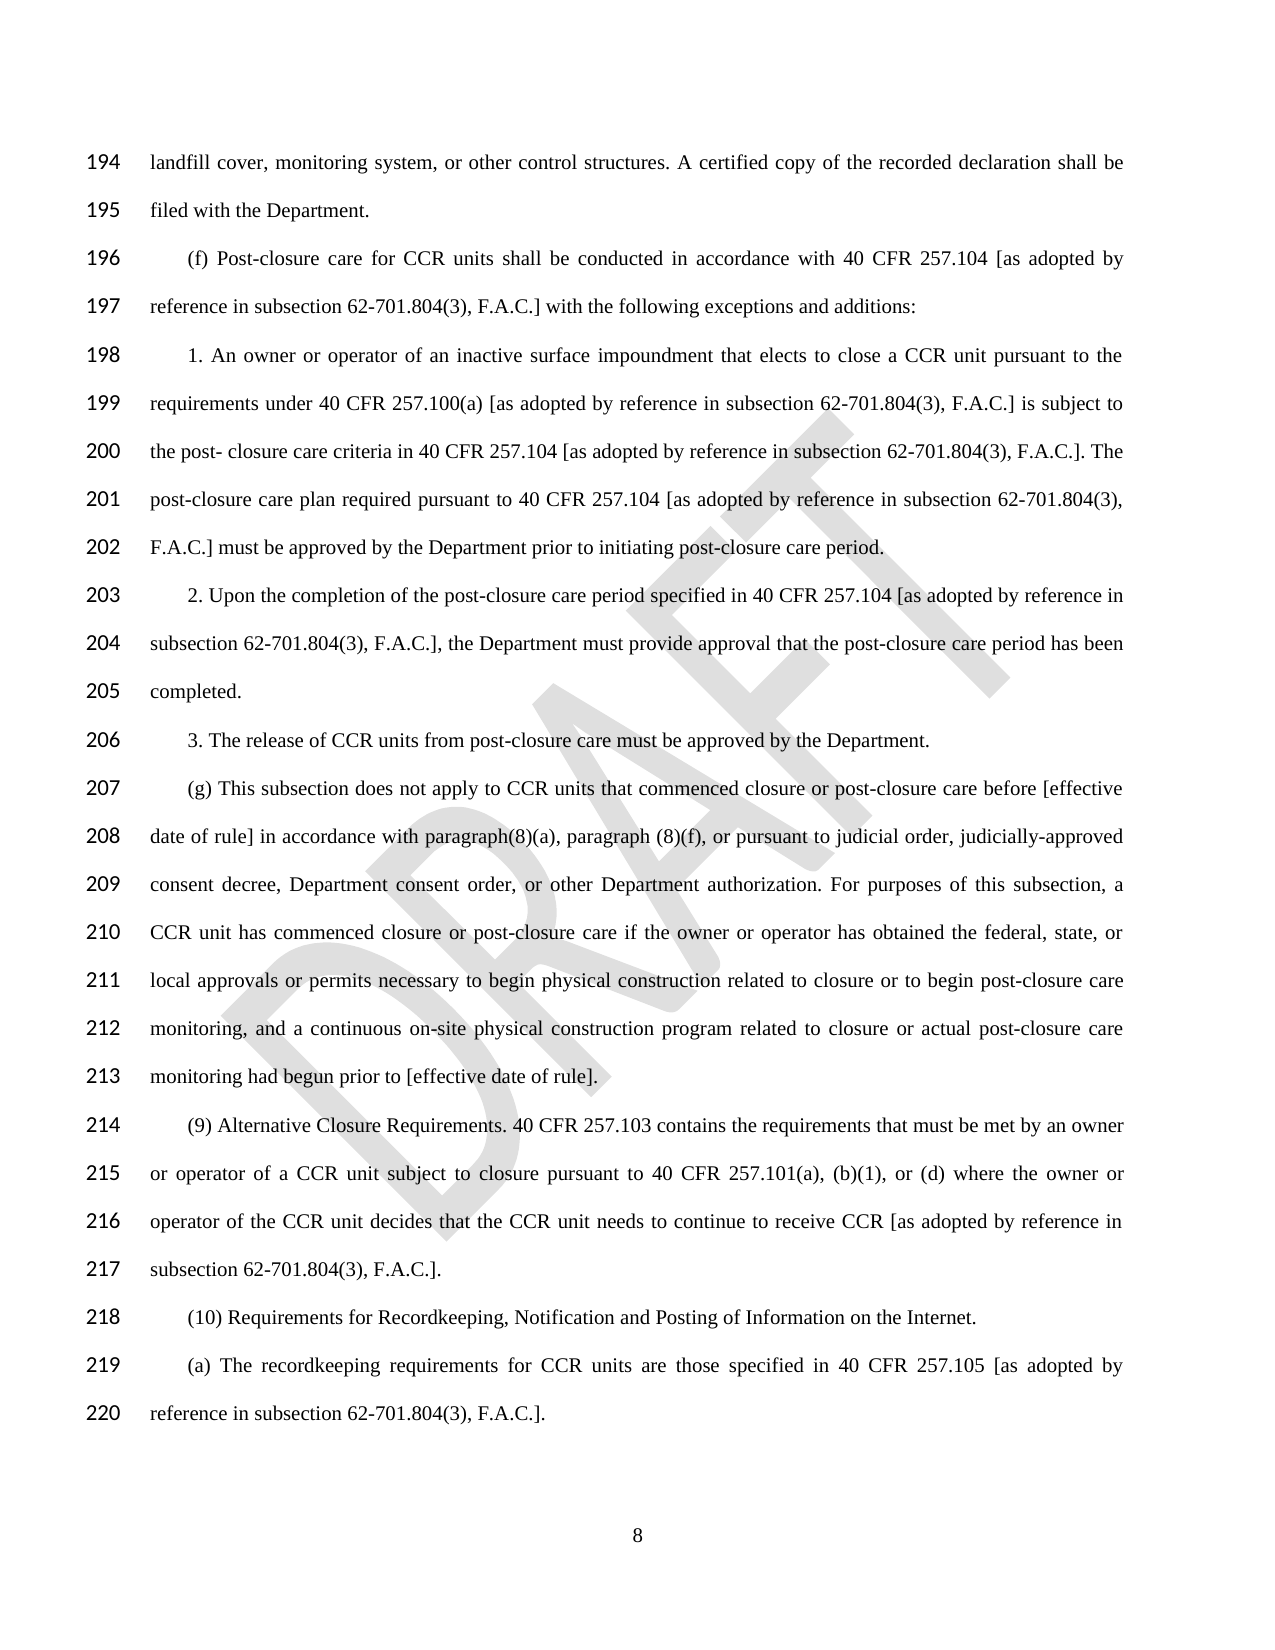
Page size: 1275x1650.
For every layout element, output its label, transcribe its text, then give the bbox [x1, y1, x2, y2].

text 3. The release of CCR units from post-closure care must be approved by the Department. [150, 727, 1125, 752]
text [150, 150, 1125, 222]
text (a) The recordkeeping requirements for CCR units are those specified in 40 CFR 257.105 [as adopted by reference in subsection 62-701.804(3), F.A.C.]. [150, 1353, 1125, 1425]
text 2. Upon the completion of the post-closure care period specified in 40 CFR 257.104 [as adopted by reference in subsection 62-701.804(3), F.A.C.], the Department must provide approval that the post-closure care period has been completed. [150, 583, 1125, 703]
text (10) Requirements for Recordkeeping, Notification and Posting of Information on the Internet. [150, 1305, 1125, 1329]
text (g) This subsection does not apply to CCR units that commenced closure or post-closure care before [effective date of rule] in accordance with paragraph(8)(a), paragraph (8)(f), or pursuant to judicial order, judicially-approved consent decree, Department consent order, or other Department authorization. For purposes of this subsection, a CCR unit has commenced closure or post-closure care if the owner or operator has obtained the federal, state, or local approvals or permits necessary to begin physical construction related to closure or to begin post-closure care monitoring, and a continuous on-site physical construction program related to closure or actual post-closure care monitoring had begun prior to [effective date of rule]. [150, 776, 1125, 1088]
text (9) Alternative Closure Requirements. 40 CFR 257.103 contains the requirements that must be met by an owner or operator of a CCR unit subject to closure pursuant to 40 CFR 257.101(a), (b)(1), or (d) where the owner or operator of the CCR unit decides that the CCR unit needs to continue to receive CCR [as adopted by reference in subsection 62-701.804(3), F.A.C.]. [150, 1112, 1125, 1281]
text 1. An owner or operator of an inactive surface impoundment that elects to close a CCR unit pursuant to the requirements under 40 CFR 257.100(a) [as adopted by reference in subsection 62-701.804(3), F.A.C.] is subject to the post- closure care criteria in 40 CFR 257.104 [as adopted by reference in subsection 62-701.804(3), F.A.C.]. The post-closure care plan required pursuant to 40 CFR 257.104 [as adopted by reference in subsection 62-701.804(3), F.A.C.] must be approved by the Department prior to initiating post-closure care period. [150, 342, 1125, 559]
text (f) Post-closure care for CCR units shall be conducted in accordance with 40 CFR 257.104 [as adopted by reference in subsection 62-701.804(3), F.A.C.] with the following exceptions and additions: [150, 246, 1125, 318]
